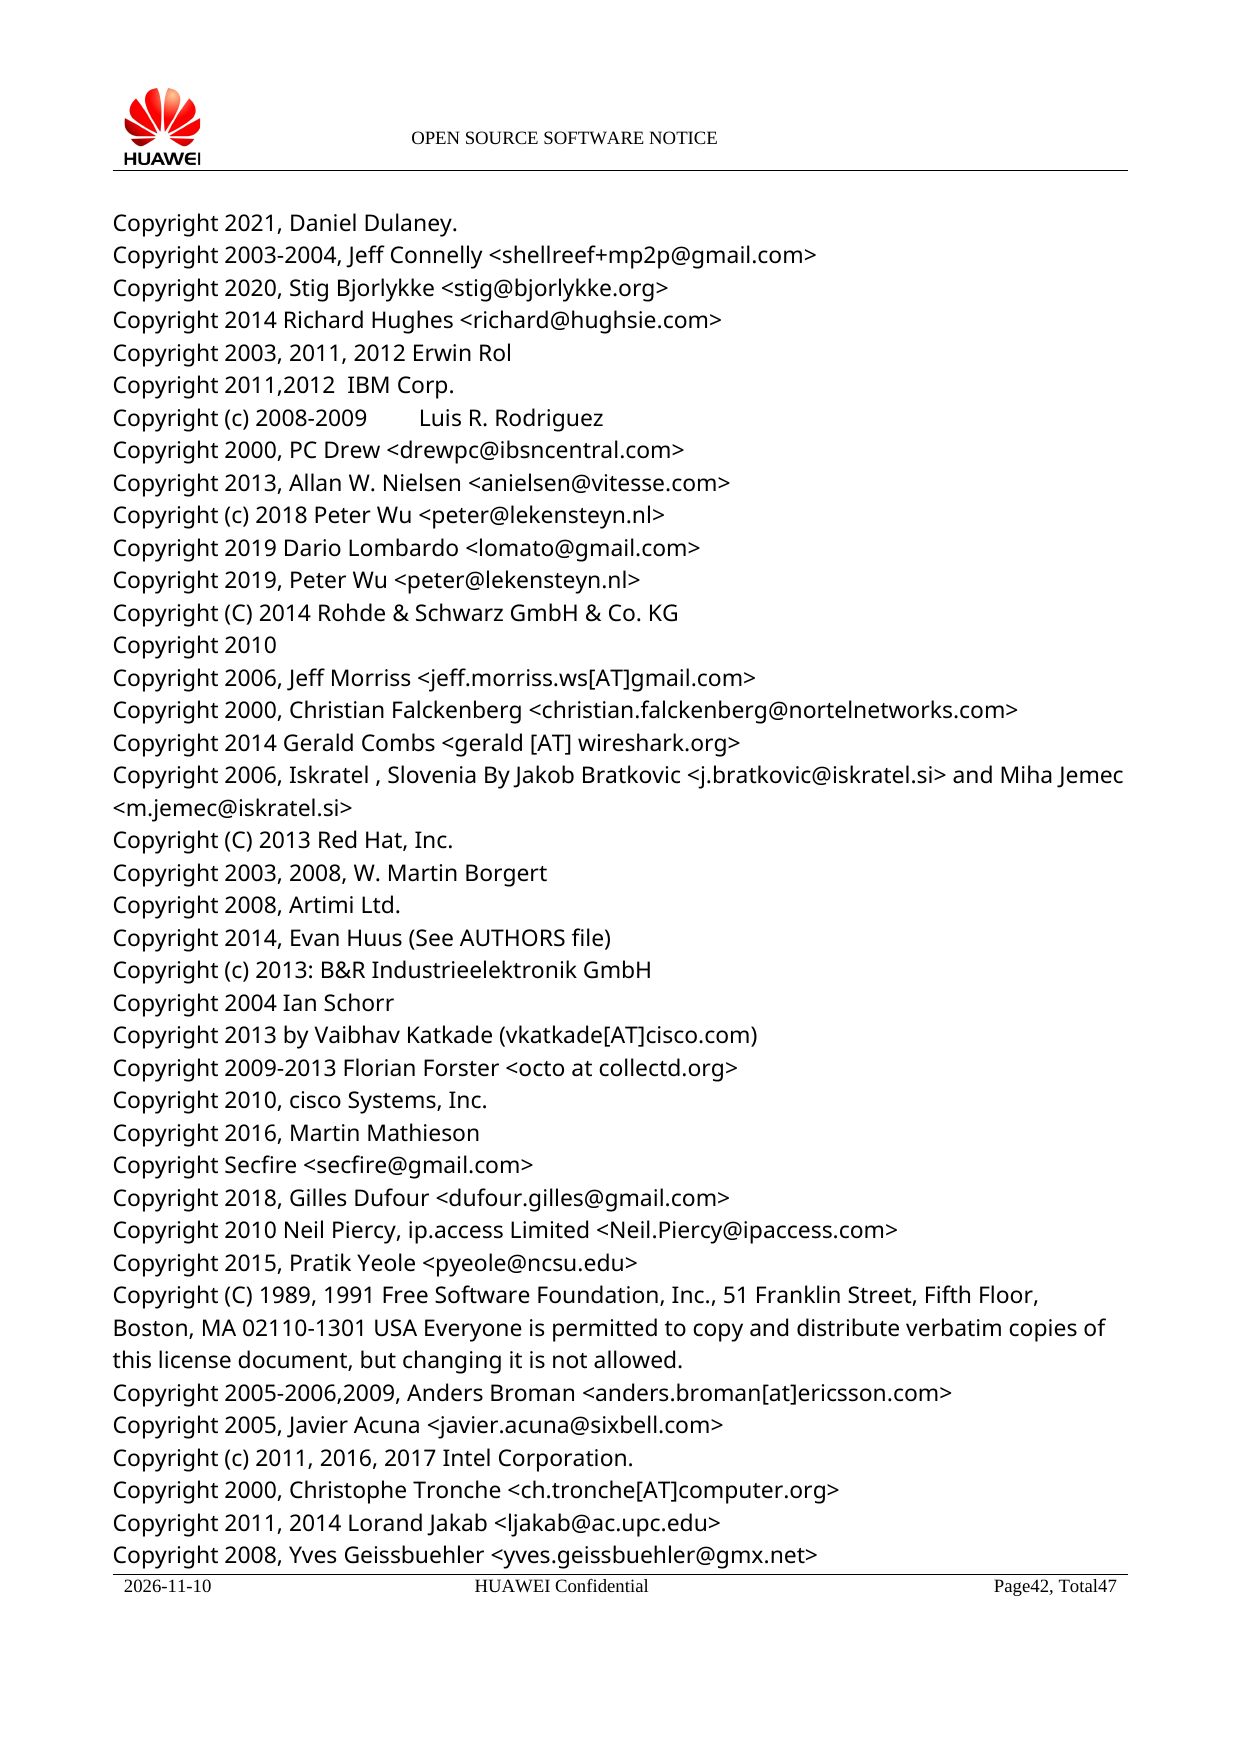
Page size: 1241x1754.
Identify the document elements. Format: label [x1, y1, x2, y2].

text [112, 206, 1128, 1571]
picture [124, 88, 201, 165]
